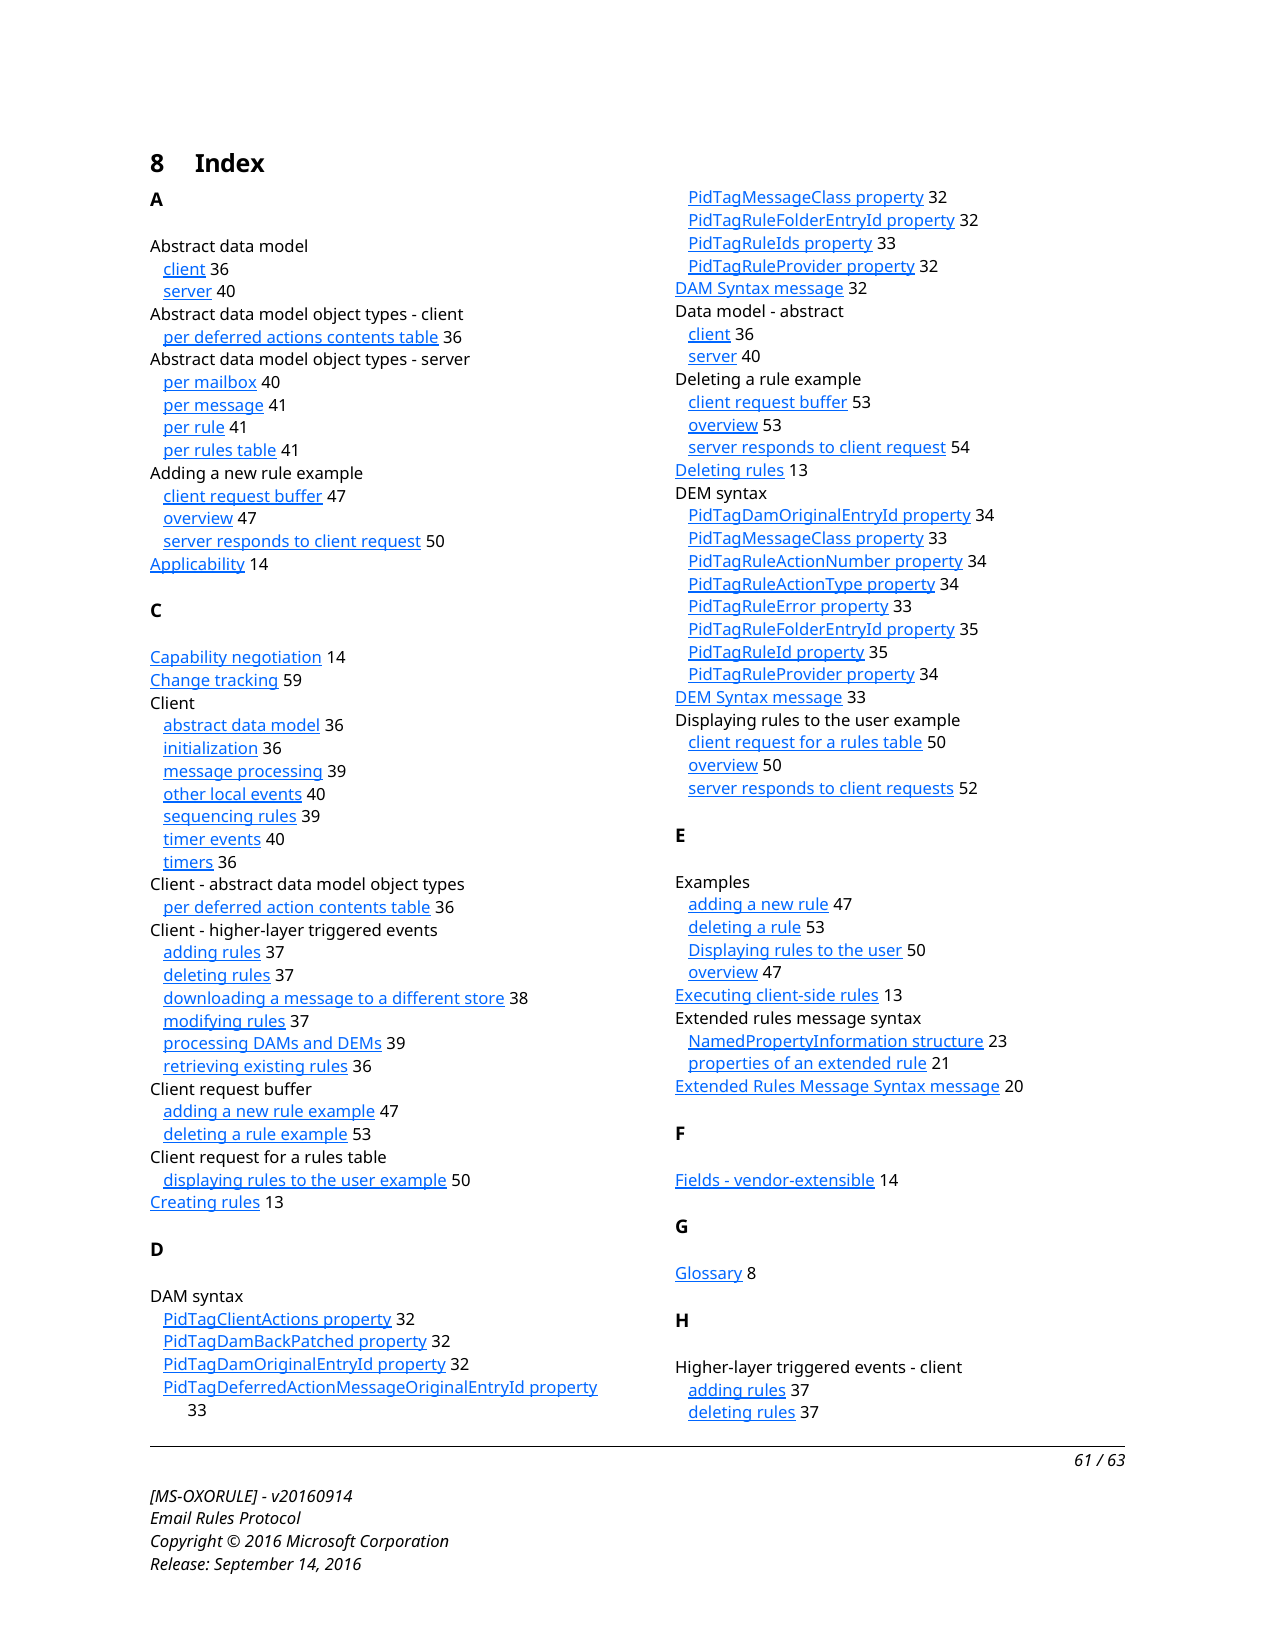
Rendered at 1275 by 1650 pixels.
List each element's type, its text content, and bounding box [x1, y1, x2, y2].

text Extended Rules Message Syntax message 19 [675, 1074, 1125, 1097]
text C [150, 598, 600, 623]
text PidTagRuleFolderEntryId property 31 [675, 209, 1125, 232]
text PidTagMessageClass property 30 [675, 186, 1125, 209]
text PidTagDamOriginalEntryId property 31 [150, 1353, 600, 1375]
text per rules table 39 [150, 439, 600, 461]
text overview 52 [675, 413, 1125, 436]
text H [675, 1307, 1125, 1333]
text client 35 [150, 257, 600, 280]
text PidTagRuleIds property 31 [675, 232, 1125, 254]
text E [675, 822, 1125, 847]
text displaying rules to the user example 49 [150, 1168, 600, 1191]
text PidTagDeferredActionMessageOriginalEntryId property 31 [150, 1375, 600, 1421]
text A [150, 186, 600, 212]
text DAM syntax [150, 1284, 600, 1307]
text deleting a rule example 52 [150, 1123, 600, 1146]
text Client request buffer [150, 1077, 600, 1100]
text per deferred action contents table 35 [150, 896, 600, 918]
text adding a new rule example 46 [150, 1100, 600, 1123]
text NamedPropertyInformation structure 22 [675, 1029, 1125, 1052]
text PidTagRuleProvider property 33 [675, 663, 1125, 686]
text timer events 39 [150, 828, 600, 850]
text downloading a message to a different store 37 [150, 987, 600, 1009]
text PidTagRuleActionNumber property 33 [675, 549, 1125, 572]
text sequencing rules 38 [150, 805, 600, 828]
text properties of an extended rule 19 [675, 1052, 1125, 1074]
text overview 49 [675, 754, 1125, 777]
text PidTagClientActions property 31 [150, 1307, 600, 1330]
text Change tracking 58 [150, 669, 600, 691]
text PidTagRuleFolderEntryId property 33 [675, 618, 1125, 640]
text deleting rules 36 [150, 964, 600, 987]
text Adding a new rule example [150, 461, 600, 484]
text adding rules 36 [675, 1378, 1125, 1401]
text server responds to client requests 51 [675, 777, 1125, 799]
text client 35 [675, 322, 1125, 345]
text Abstract data model object types - server [150, 348, 600, 371]
text Client - abstract data model object types [150, 873, 600, 896]
text PidTagRuleId property 33 [675, 640, 1125, 663]
text PidTagMessageClass property 32 [675, 527, 1125, 549]
text G [675, 1214, 1125, 1239]
text Displaying rules to the user 49 [675, 938, 1125, 961]
text deleting rules 36 [675, 1401, 1125, 1424]
text adding rules 36 [150, 941, 600, 964]
text adding a new rule 46 [675, 893, 1125, 916]
text server responds to client request 49 [150, 529, 600, 552]
text Deleting a rule example [675, 368, 1125, 391]
text timers 35 [150, 850, 600, 873]
text initialization 35 [150, 737, 600, 759]
text deleting a rule 52 [675, 916, 1125, 938]
text DEM syntax [675, 481, 1125, 504]
text F [675, 1120, 1125, 1146]
text D [150, 1236, 600, 1262]
text Deleting rules 11 [675, 459, 1125, 481]
text Capability negotiation 12 [150, 646, 600, 669]
text Examples [675, 870, 1125, 893]
text Creating rules 11 [150, 1191, 600, 1214]
subtitle Index [150, 146, 1125, 180]
text overview 46 [150, 507, 600, 529]
text client request buffer 52 [675, 391, 1125, 413]
text Data model - abstract [675, 300, 1125, 322]
text server 39 [675, 345, 1125, 368]
text retrieving existing rules 35 [150, 1055, 600, 1077]
text Client request for a rules table [150, 1146, 600, 1168]
text processing DAMs and DEMs 38 [150, 1032, 600, 1055]
text abstract data model 35 [150, 714, 600, 737]
text server 39 [150, 280, 600, 302]
text Displaying rules to the user example [675, 708, 1125, 731]
text PidTagDamBackPatched property 30 [150, 1330, 600, 1353]
text PidTagRuleError property 32 [675, 595, 1125, 618]
text Glossary 7 [675, 1262, 1125, 1284]
text Fields - vendor-extensible 12 [675, 1168, 1125, 1191]
text Applicability 12 [150, 552, 600, 575]
text Client - higher-layer triggered events [150, 918, 600, 941]
text Executing client-side rules 12 [675, 984, 1125, 1006]
text per rule 39 [150, 416, 600, 439]
text per message 39 [150, 393, 600, 416]
text Abstract data model [150, 234, 600, 257]
text PidTagRuleActionType property 32 [675, 572, 1125, 595]
text Higher-layer triggered events - client [675, 1356, 1125, 1378]
text other local events 39 [150, 782, 600, 805]
text Client [150, 691, 600, 714]
text server responds to client request 53 [675, 436, 1125, 459]
text per deferred actions contents table 35 [150, 325, 600, 348]
text DAM Syntax message 30 [675, 277, 1125, 300]
text modifying rules 36 [150, 1009, 600, 1032]
text message processing 38 [150, 759, 600, 782]
text overview 46 [675, 961, 1125, 984]
text per mailbox 39 [150, 371, 600, 393]
text client request for a rules table 49 [675, 731, 1125, 754]
text client request buffer 46 [150, 484, 600, 507]
text PidTagDamOriginalEntryId property 33 [675, 504, 1125, 527]
text DEM Syntax message 32 [675, 686, 1125, 708]
text Extended rules message syntax [675, 1006, 1125, 1029]
text PidTagRuleProvider property 31 [675, 254, 1125, 277]
text Abstract data model object types - client [150, 302, 600, 325]
